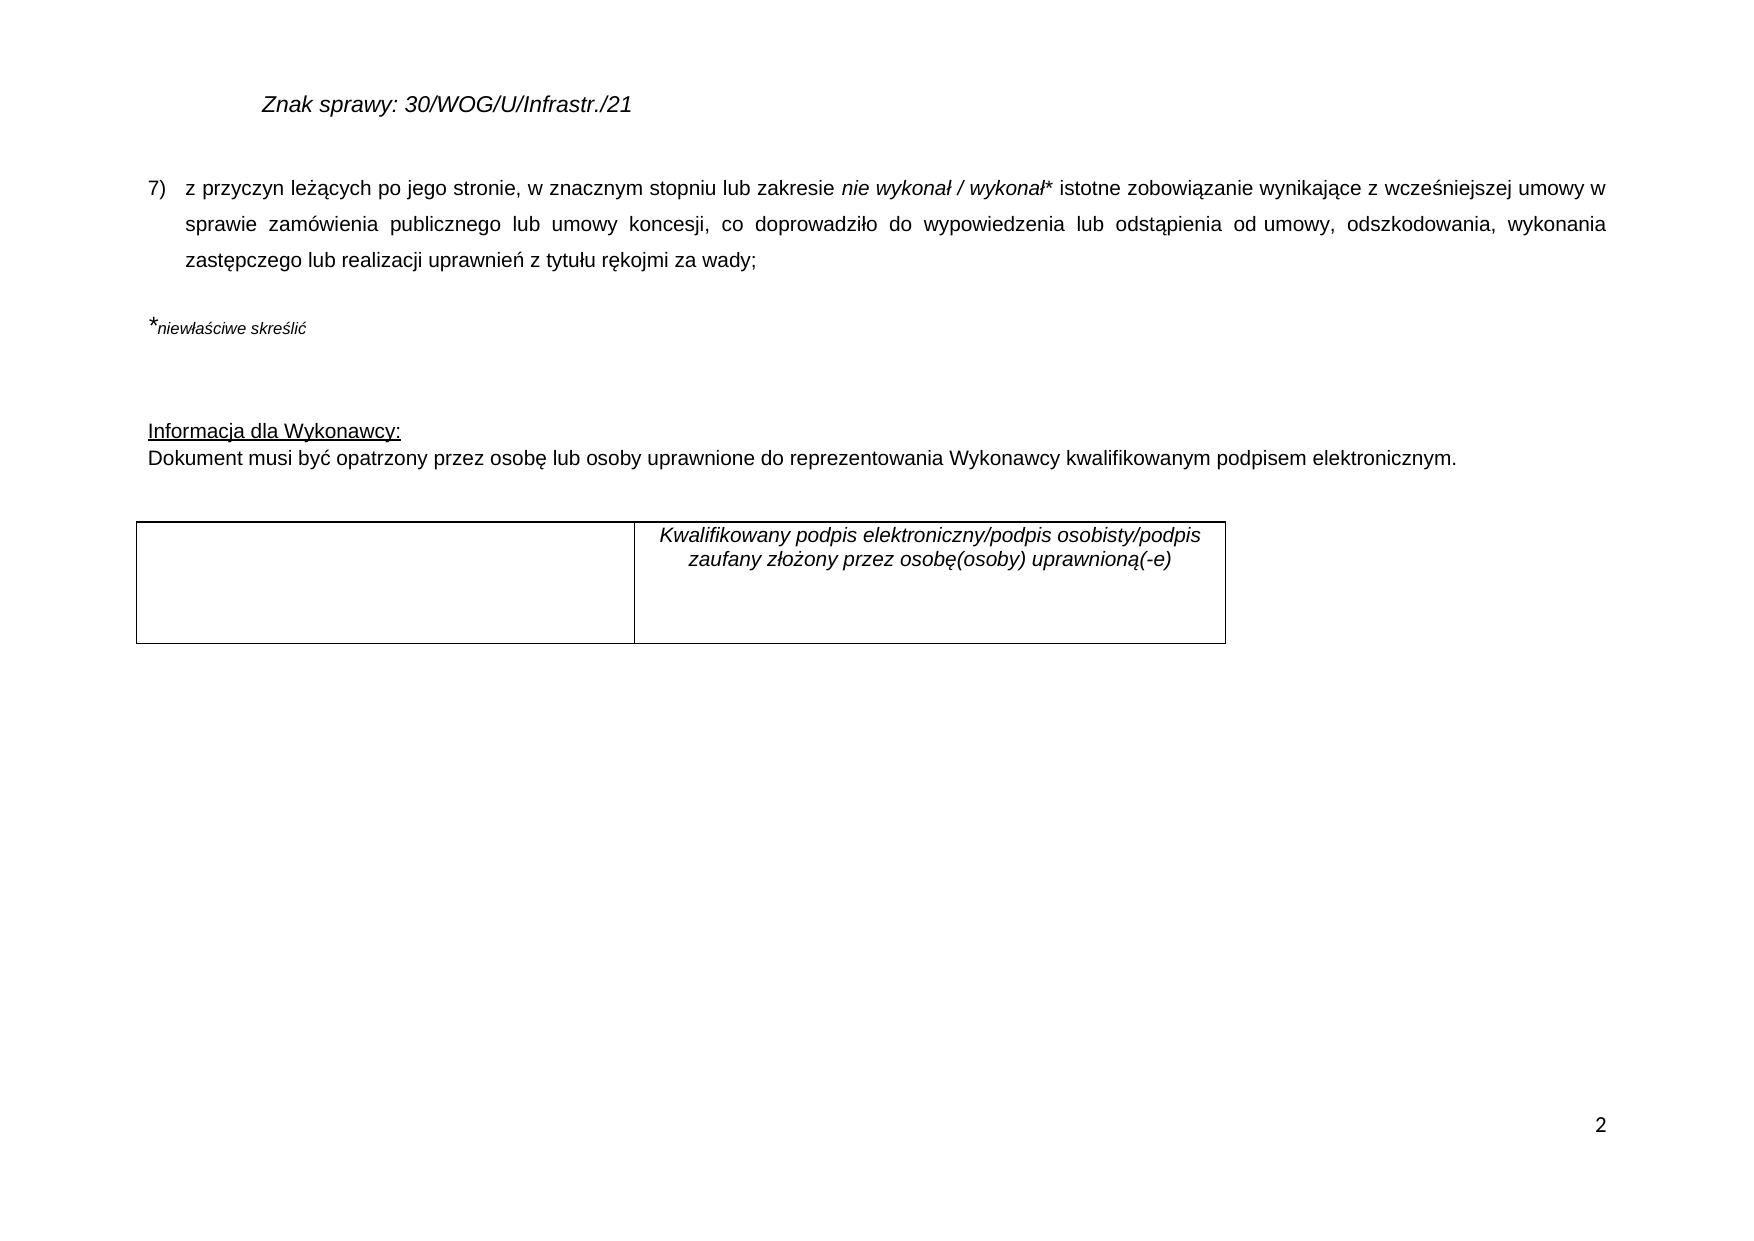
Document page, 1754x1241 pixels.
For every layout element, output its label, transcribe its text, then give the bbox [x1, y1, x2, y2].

table_header [137, 523, 634, 642]
table_header Kwalifikowany podpis elektroniczny/podpis osobisty/podpis zaufany złożony przez osobę(osoby) uprawnioną(-e) [635, 523, 1225, 642]
text Informacja dla Wykonawcy: [148, 418, 1606, 442]
text Dokument musi być opatrzony przez osobę lub osoby uprawnione do reprezentowania Wykonawcy kwalifikowanym podpisem elektronicznym. [148, 446, 1606, 470]
list z przyczyn leżących po jego stronie, w znacznym stopniu lub zakresie nie wykonał / wykonał* istotne zobowiązanie wynikające z wcześniejszej umowy w sprawie zamówienia publicznego lub umowy koncesji, co doprowadziło do wypowiedzenia lub odstąpienia od umowy, odszkodowania, wykonania zastępczego lub realizacji uprawnień z tytułu rękojmi za wady; [148, 176, 1606, 271]
text *niewłaściwe skreślić [148, 311, 1606, 339]
